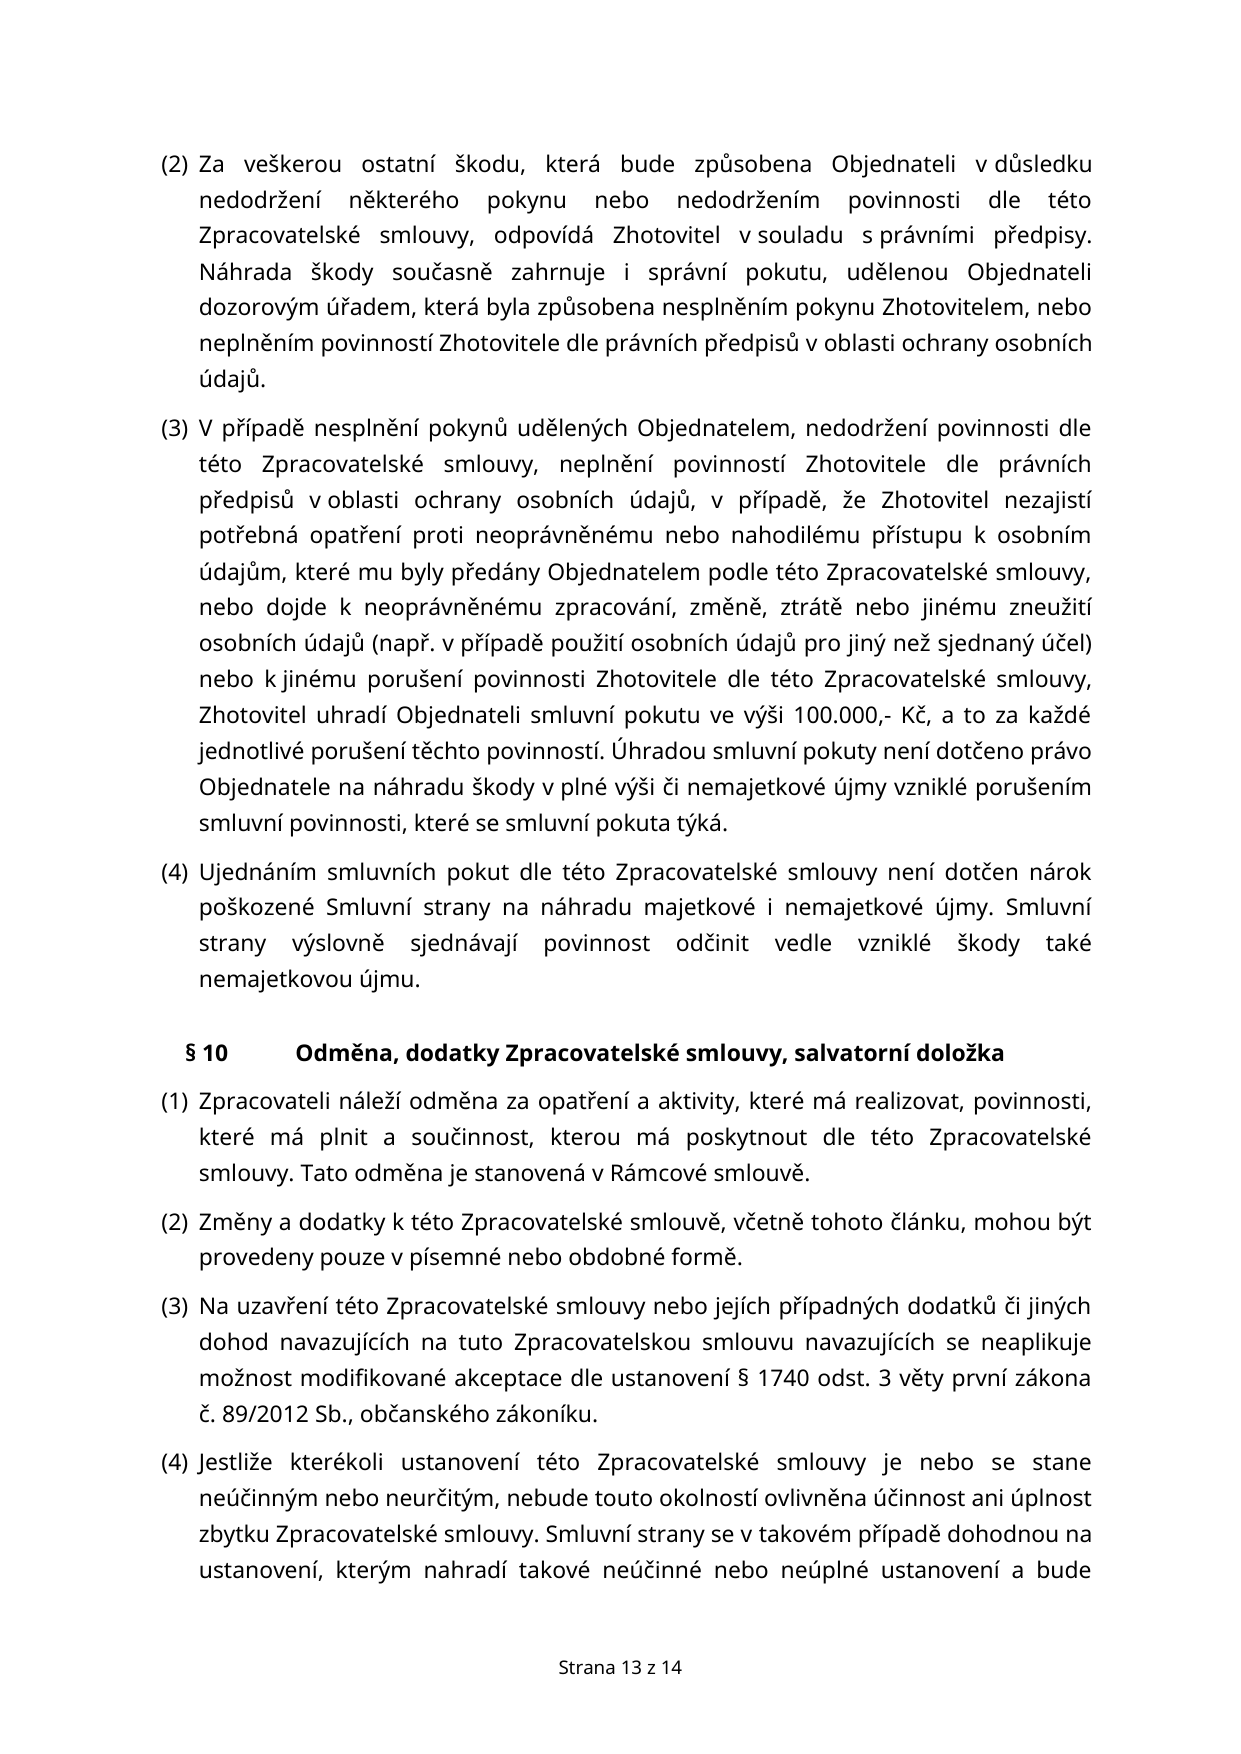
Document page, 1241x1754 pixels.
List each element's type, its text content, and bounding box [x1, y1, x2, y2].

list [161, 1446, 1093, 1585]
list Ujednáním smluvních pokut dle této Zpracovatelské smlouvy není dotčen nárok poškozené Smluvní strany na náhradu majetkové i nemajetkové újmy. Smluvní strany výslovně sjednávají povinnost odčinit vedle vzniklé škody také nemajetkovou újmu. [161, 855, 1093, 994]
list Změny a dodatky k této Zpracovatelské smlouvě, včetně tohoto článku, mohou být provedeny pouze v písemné nebo obdobné formě. [161, 1205, 1093, 1273]
list V případě nesplnění pokynů udělených Objednatelem, nedodržení povinnosti dle této Zpracovatelské smlouvy, neplnění povinností Zhotovitele dle právních předpisů v oblasti ochrany osobních údajů, v případě, že Zhotovitel nezajistí potřebná opatření proti neoprávněnému nebo nahodilému přístupu k osobním údajům, které mu byly předány Objednatelem podle této Zpracovatelské smlouvy, nebo dojde k neoprávněnému zpracování, změně, ztrátě nebo jinému zneužití osobních údajů (např. v případě použití osobních údajů pro jiný než sjednaný účel) nebo k jinému porušení povinnosti Zhotovitele dle této Zpracovatelské smlouvy, Zhotovitel uhradí Objednateli smluvní pokutu ve výši 100.000,- Kč, a to za každé jednotlivé porušení těchto povinností. Úhradou smluvní pokuty není dotčeno právo Objednatele na náhradu škody v plné výši či nemajetkové újmy vzniklé porušením smluvní povinnosti, které se smluvní pokuta týká. [161, 412, 1093, 838]
text Odměna, dodatky Zpracovatelské smlouvy, salvatorní doložka [185, 1037, 1093, 1068]
list Za veškerou ostatní škodu, která bude způsobena Objednateli v důsledku nedodržení některého pokynu nebo nedodržením povinnosti dle této Zpracovatelské smlouvy, odpovídá Zhotovitel v souladu s právními předpisy. Náhrada škody současně zahrnuje i správní pokutu, udělenou Objednateli dozorovým úřadem, která byla způsobena nesplněním pokynu Zhotovitelem, nebo neplněním povinností Zhotovitele dle právních předpisů v oblasti ochrany osobních údajů. [161, 148, 1093, 394]
list Zpracovateli náleží odměna za opatření a aktivity, které má realizovat, povinnosti, které má plnit a součinnost, kterou má poskytnout dle této Zpracovatelské smlouvy. Tato odměna je stanovená v Rámcové smlouvě. [161, 1085, 1093, 1188]
list Na uzavření této Zpracovatelské smlouvy nebo jejích případných dodatků či jiných dohod navazujících na tuto Zpracovatelskou smlouvu navazujících se neaplikuje možnost modifikované akceptace dle ustanovení § 1740 odst. 3 věty první zákona č. 89/2012 Sb., občanského zákoníku. [161, 1290, 1093, 1429]
